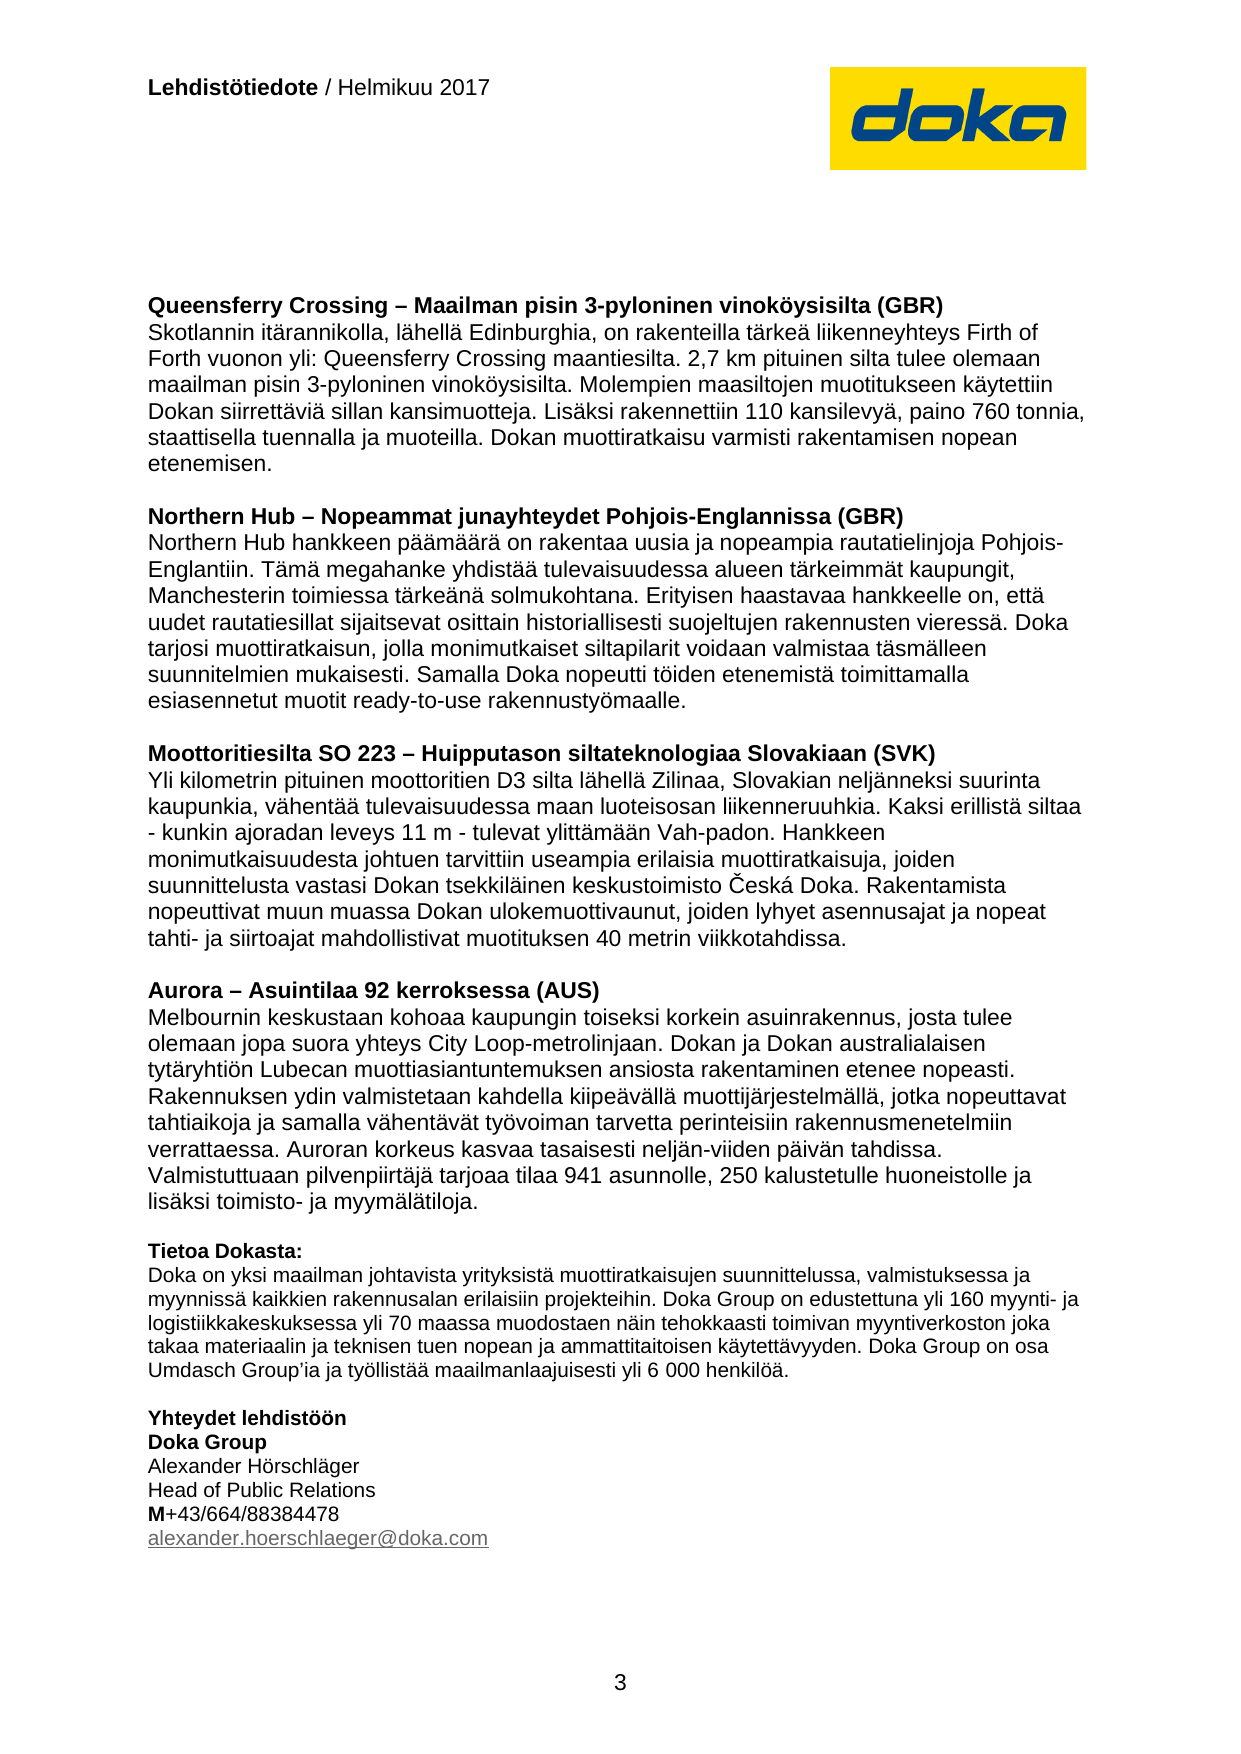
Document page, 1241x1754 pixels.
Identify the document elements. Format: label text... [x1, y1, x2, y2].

text Yhteydet lehdistöön [148, 1406, 1093, 1430]
text Northern Hub hankkeen päämäärä on rakentaa uusia ja nopeampia rautatielinjoja Pohjois-Englantiin. Tämä megahanke yhdistää tulevaisuudessa alueen tärkeimmät kaupungit, Manchesterin toimiessa tärkeänä solmukohtana. Erityisen haastavaa hankkeelle on, että uudet rautatiesillat sijaitsevat osittain historiallisesti suojeltujen rakennusten vieressä. Doka tarjosi muottiratkaisun, jolla monimutkaiset siltapilarit voidaan valmistaa täsmälleen suunnitelmien mukaisesti. Samalla Doka nopeutti töiden etenemistä toimittamalla esiasennetut muotit ready-to-use rakennustyömaalle. [148, 529, 1093, 714]
text Doka Group [148, 1430, 1093, 1454]
text Skotlannin itärannikolla, lähellä Edinburghia, on rakenteilla tärkeä liikenneyhteys Firth of Forth vuonon yli: Queensferry Crossing maantiesilta. 2,7 km pituinen silta tulee olemaan maailman pisin 3-pyloninen vinoköysisilta. Molempien maasiltojen muotitukseen käytettiin Dokan siirrettäviä sillan kansimuotteja. Lisäksi rakennettiin 110 kansilevyä, paino 760 tonnia, staattisella tuennalla ja muoteilla. Dokan muottiratkaisu varmisti rakentamisen nopean etenemisen. [148, 318, 1093, 477]
text M+43/664/88384478 [148, 1502, 1093, 1526]
picture [830, 67, 1087, 170]
text Melbournin keskustaan kohoaa kaupungin toiseksi korkein asuinrakennus, josta tulee olemaan jopa suora yhteys City Loop-metrolinjaan. Dokan ja Dokan australialaisen tytäryhtiön Lubecan muottiasiantuntemuksen ansiosta rakentaminen etenee nopeasti. Rakennuksen ydin valmistetaan kahdella kiipeävällä muottijärjestelmällä, jotka nopeuttavat tahtiaikoja ja samalla vähentävät työvoiman tarvetta perinteisiin rakennusmenetelmiin verrattaessa. Auroran korkeus kasvaa tasaisesti neljän-viiden päivän tahdissa. Valmistuttuaan pilvenpiirtäjä tarjoaa tilaa 941 asunnolle, 250 kalustetulle huoneistolle ja lisäksi toimisto- ja myymälätiloja. [148, 1004, 1093, 1214]
text Tietoa Dokasta: [148, 1238, 1093, 1262]
text alexander.hoerschlaeger@doka.com [148, 1526, 1093, 1550]
text Alexander Hörschläger [148, 1454, 1093, 1478]
text Doka on yksi maailman johtavista yrityksistä muottiratkaisujen suunnittelussa, valmistuksessa ja myynnissä kaikkien rakennusalan erilaisiin projekteihin. Doka Group on edustettuna yli 160 myynti- ja logistiikkakeskuksessa yli 70 maassa muodostaen näin tehokkaasti toimivan myyntiverkoston joka takaa materiaalin ja teknisen tuen nopean ja ammattitaitoisen käytettävyyden. Doka Group on osa Umdasch Group’ia ja työllistää maailmanlaajuisesti yli 6 000 henkilöä. [148, 1262, 1093, 1382]
text Moottoritiesilta SO 223 – Huipputason siltateknologiaa Slovakiaan (SVK) [148, 740, 1093, 767]
text Yli kilometrin pituinen moottoritien D3 silta lähellä Zilinaa, Slovakian neljänneksi suurinta kaupunkia, vähentää tulevaisuudessa maan luoteisosan liikenneruuhkia. Kaksi erillistä siltaa - kunkin ajoradan leveys 11 m - tulevat ylittämään Vah-padon. Hankkeen monimutkaisuudesta johtuen tarvittiin useampia erilaisia muottiratkaisuja, joiden suunnittelusta vastasi Dokan tsekkiläinen keskustoimisto Česká Doka. Rakentamista nopeuttivat muun muassa Dokan ulokemuottivaunut, joiden lyhyet asennusajat ja nopeat tahti- ja siirtoajat mahdollistivat muotituksen 40 metrin viikkotahdissa. [148, 767, 1093, 951]
text Northern Hub – Nopeammat junayhteydet Pohjois-Englannissa (GBR) [148, 503, 1093, 529]
text Aurora – Asuintilaa 92 kerroksessa (AUS) [148, 977, 1093, 1004]
text Head of Public Relations [148, 1478, 1093, 1502]
text Queensferry Crossing – Maailman pisin 3-pyloninen vinoköysisilta (GBR) [148, 292, 1093, 318]
